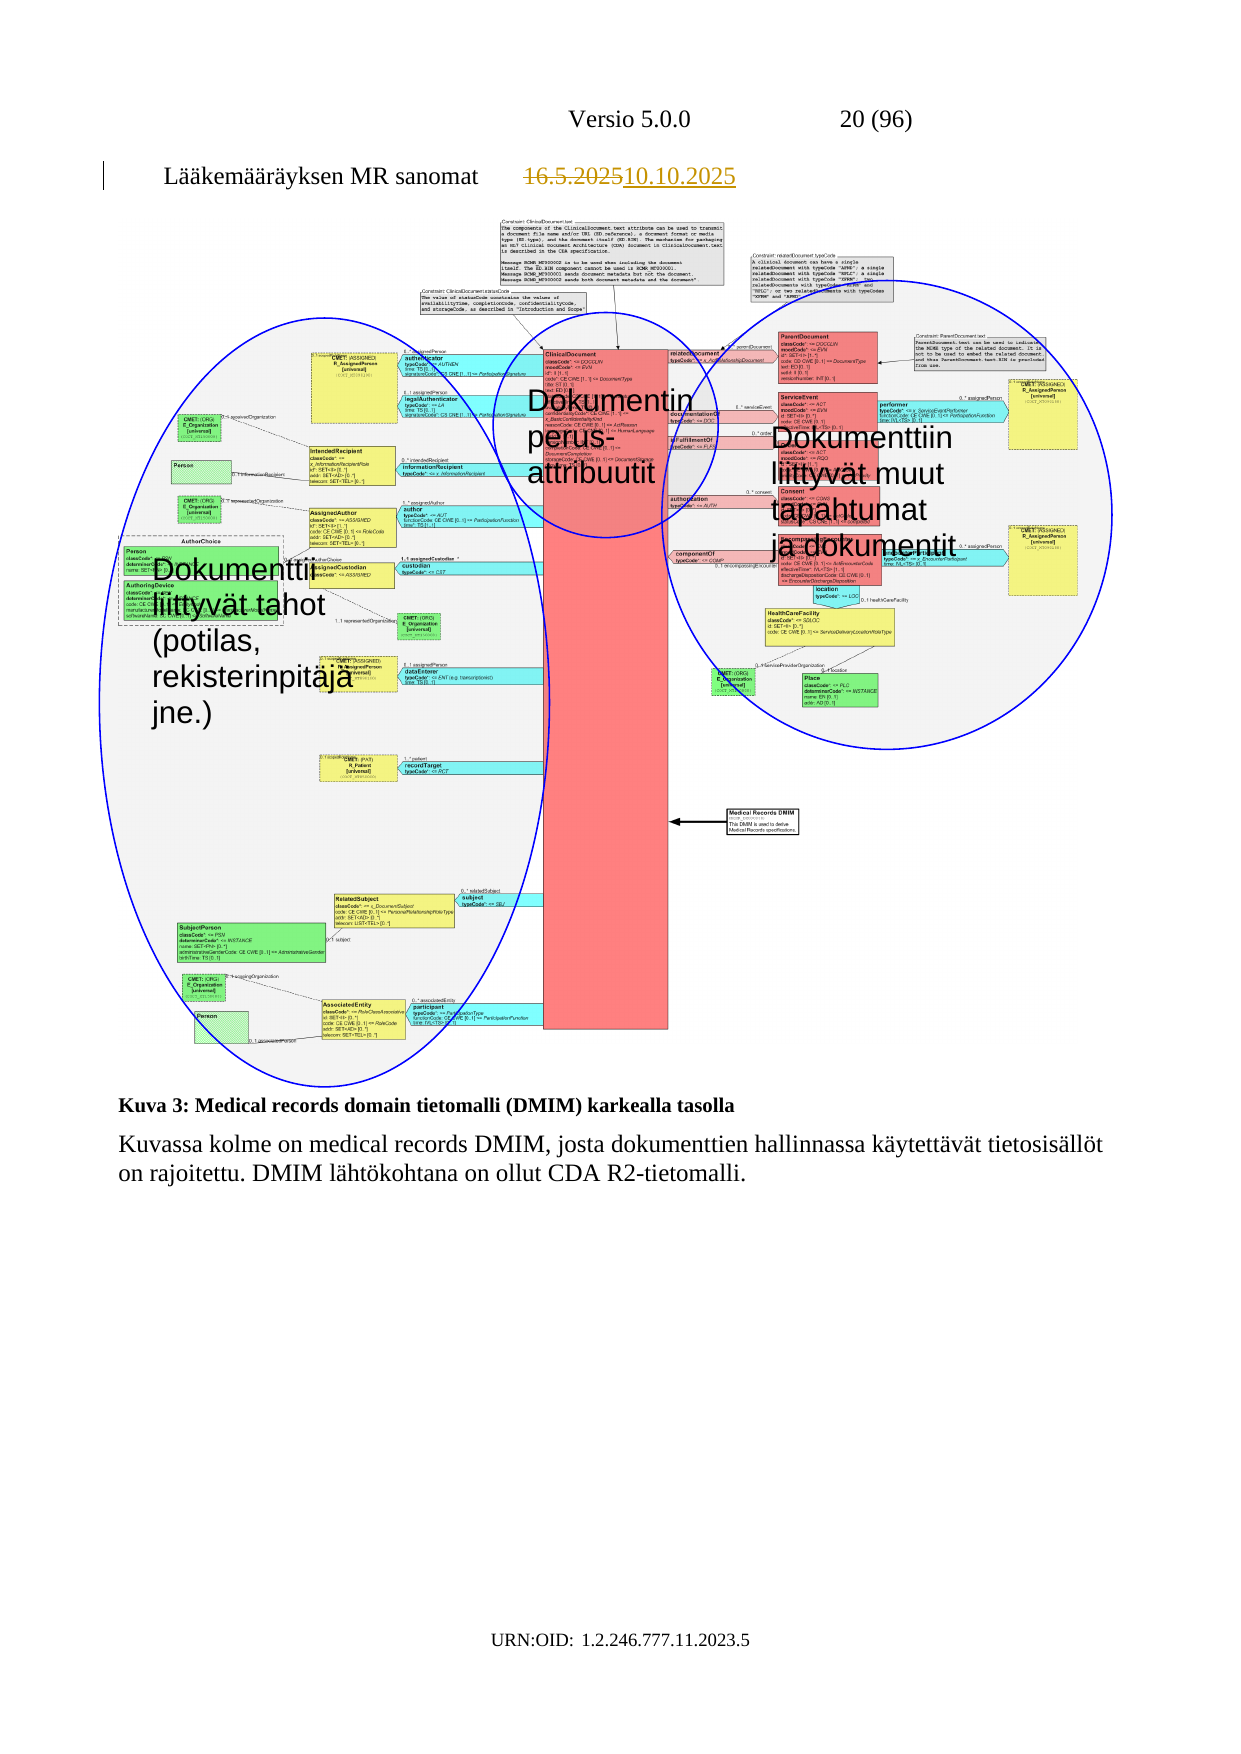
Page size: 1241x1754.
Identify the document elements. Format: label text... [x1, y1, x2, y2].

picture [663, 282, 1078, 748]
picture [430, 496, 1078, 1044]
text Kuvassa kolme on medical records DMIM, josta dokumenttien hallinnassa käytettävät tietosisällöt on rajoitettu. DMIM lähtökohtana on ollut CDA R2-tietomalli. [118, 1129, 1122, 1187]
picture [118, 863, 218, 1044]
picture [494, 314, 705, 536]
picture [118, 319, 548, 1044]
picture [118, 218, 1078, 542]
text Kuva 3: Medical records domain tietomalli (DMIM) karkealla tasolla [118, 1093, 1122, 1117]
